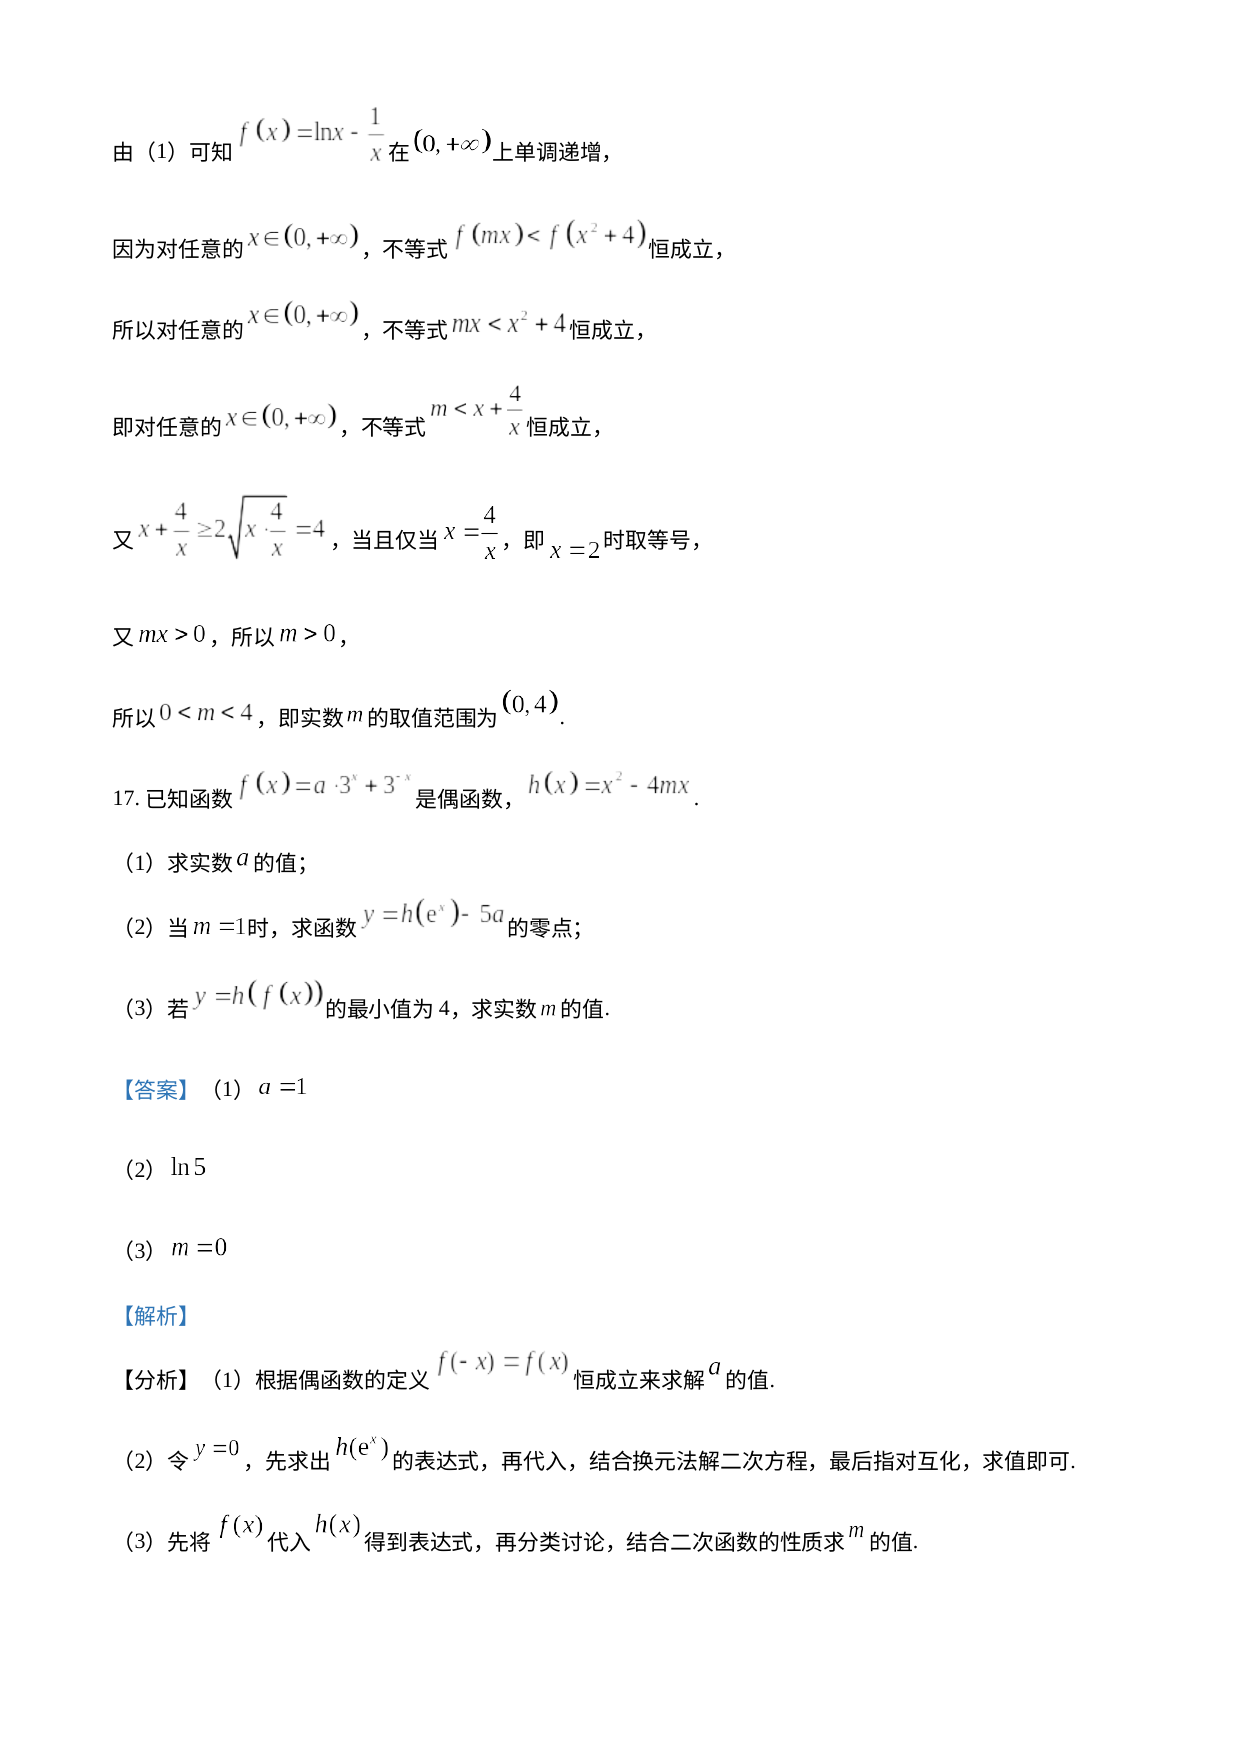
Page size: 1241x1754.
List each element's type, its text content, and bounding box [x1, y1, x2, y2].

text 【答案】（1） [112, 1056, 1128, 1121]
text （1）求实数的值； [112, 846, 1128, 878]
text （3） [112, 1218, 1128, 1283]
text 【分析】（1）根据偶函数的定义恒成立来求解的值. [112, 1347, 1128, 1412]
text （2） [112, 1137, 1128, 1202]
text 又，当且仅当，即时取等号， [112, 490, 1128, 588]
text （2）当时，求函数的零点； [112, 894, 1128, 959]
text 即对任意的，不等式恒成立， [112, 377, 1128, 474]
text 17. 已知函数是偶函数，. [112, 765, 1128, 830]
text 因为对任意的，不等式恒成立， [112, 215, 1128, 280]
text 所以对任意的，不等式恒成立， [112, 296, 1128, 361]
text 所以，即实数的取值范围为. [112, 684, 1128, 749]
text （3）若的最小值为4，求实数的值. [112, 975, 1128, 1040]
text 由（1）可知在上单调递增， [112, 102, 1128, 199]
text 又，所以， [112, 603, 1128, 668]
text （2）令，先求出的表达式，再代入，结合换元法解二次方程，最后指对互化，求值即可. [112, 1428, 1128, 1493]
text 【解析】 [112, 1298, 1128, 1331]
text （3）先将代入得到表达式，再分类讨论，结合二次函数的性质求的值. [112, 1508, 1128, 1573]
